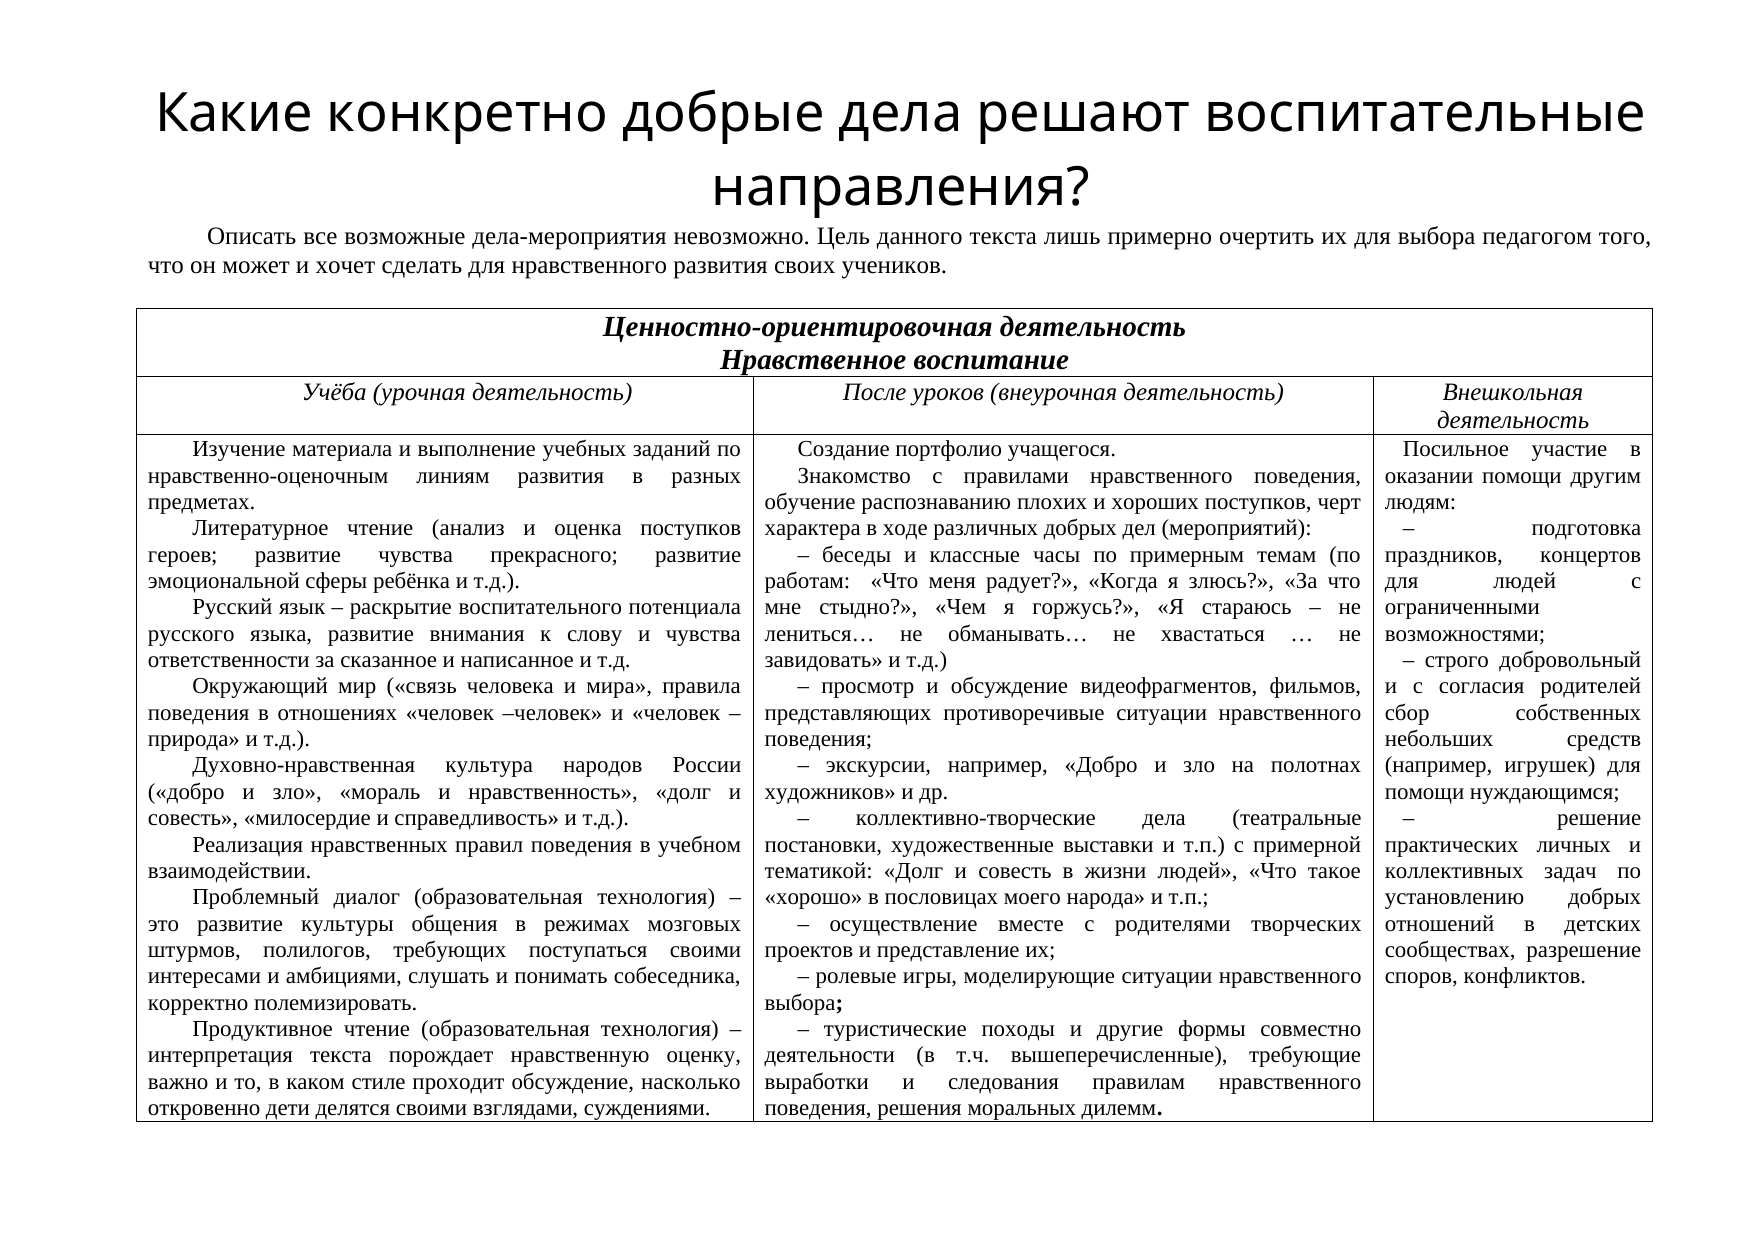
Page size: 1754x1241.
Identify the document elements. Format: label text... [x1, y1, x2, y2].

table_cell Внешкольная деятельность [1374, 377, 1652, 434]
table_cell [1374, 435, 1652, 1121]
table_header Ценностно-ориентировочная деятельность Нравственное воспитание [137, 309, 1652, 376]
text Какие конкретно добрые дела решают воспитательные направления? [148, 74, 1654, 221]
text Описать все возможные дела-мероприятия невозможно. Цель данного текста лишь примерно очертить их для выбора педагогом того, что он может и хочет сделать для нравственного развития своих учеников. [148, 221, 1654, 279]
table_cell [754, 435, 1373, 1121]
table_cell Учёба (урочная деятельность) [137, 377, 753, 434]
table_cell После уроков (внеурочная деятельность) [754, 377, 1373, 434]
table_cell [137, 435, 753, 1121]
